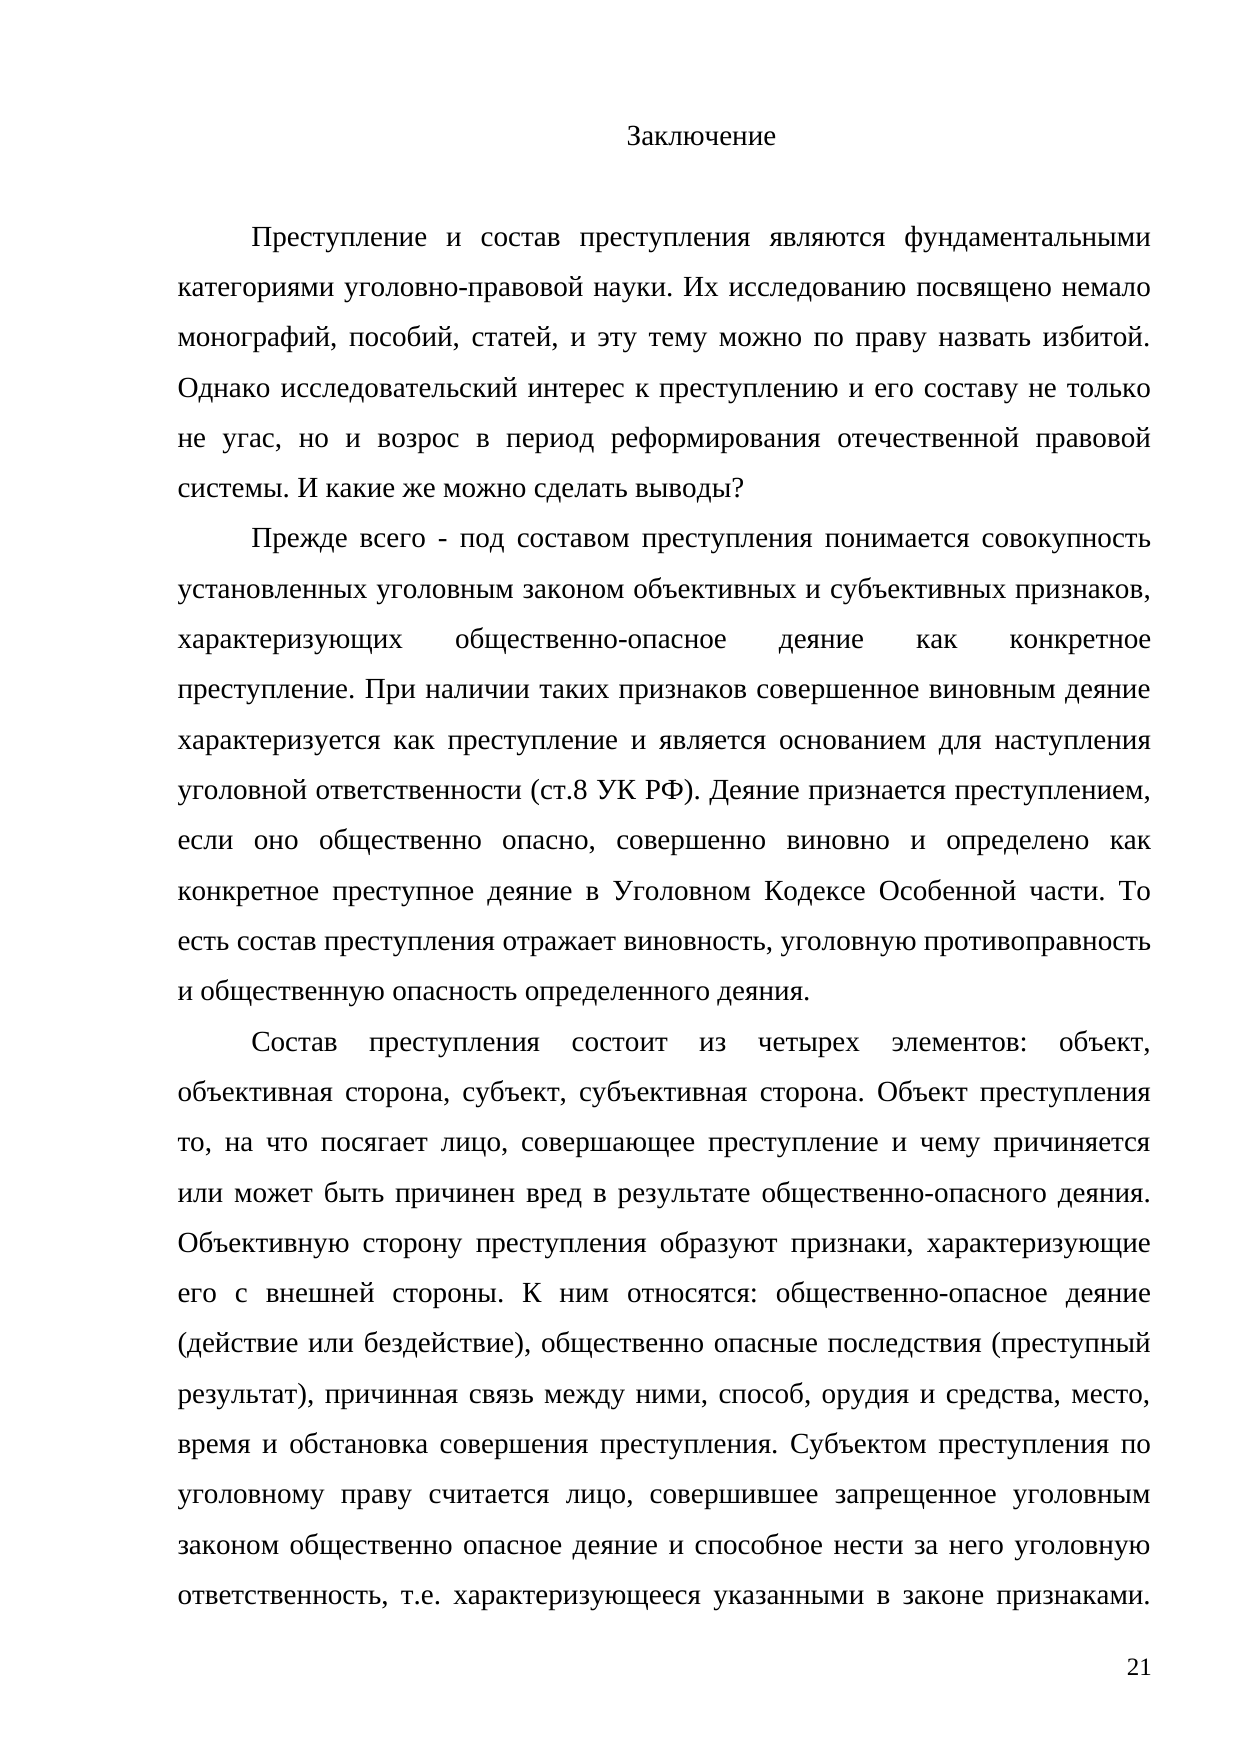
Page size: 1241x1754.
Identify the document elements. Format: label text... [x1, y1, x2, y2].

text Прежде всего - под составом преступления понимается совокупность установленных уголовным законом объективных и субъективных признаков, характеризующих общественно-опасное деяние как конкретное преступление. При наличии таких признаков совершенное виновным деяние характеризуется как преступление и является основанием для наступления уголовной ответственности (ст.8 УК РФ). Деяние признается преступлением, если оно общественно опасно, совершенно виновно и определено как конкретное преступное деяние в Уголовном Кодексе Особенной части. То есть состав преступления отражает виновность, уголовную противоправность и общественную опасность определенного деяния. [177, 521, 1152, 1007]
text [177, 1024, 1152, 1611]
text Заключение [177, 118, 1152, 152]
text Преступление и состав преступления являются фундаментальными категориями уголовно-правовой науки. Их исследованию посвящено немало монографий, пособий, статей, и эту тему можно по праву назвать избитой. Однако исследовательский интерес к преступлению и его составу не только не угас, но и возрос в период реформирования отечественной правовой системы. И какие же можно сделать выводы? [177, 219, 1152, 504]
